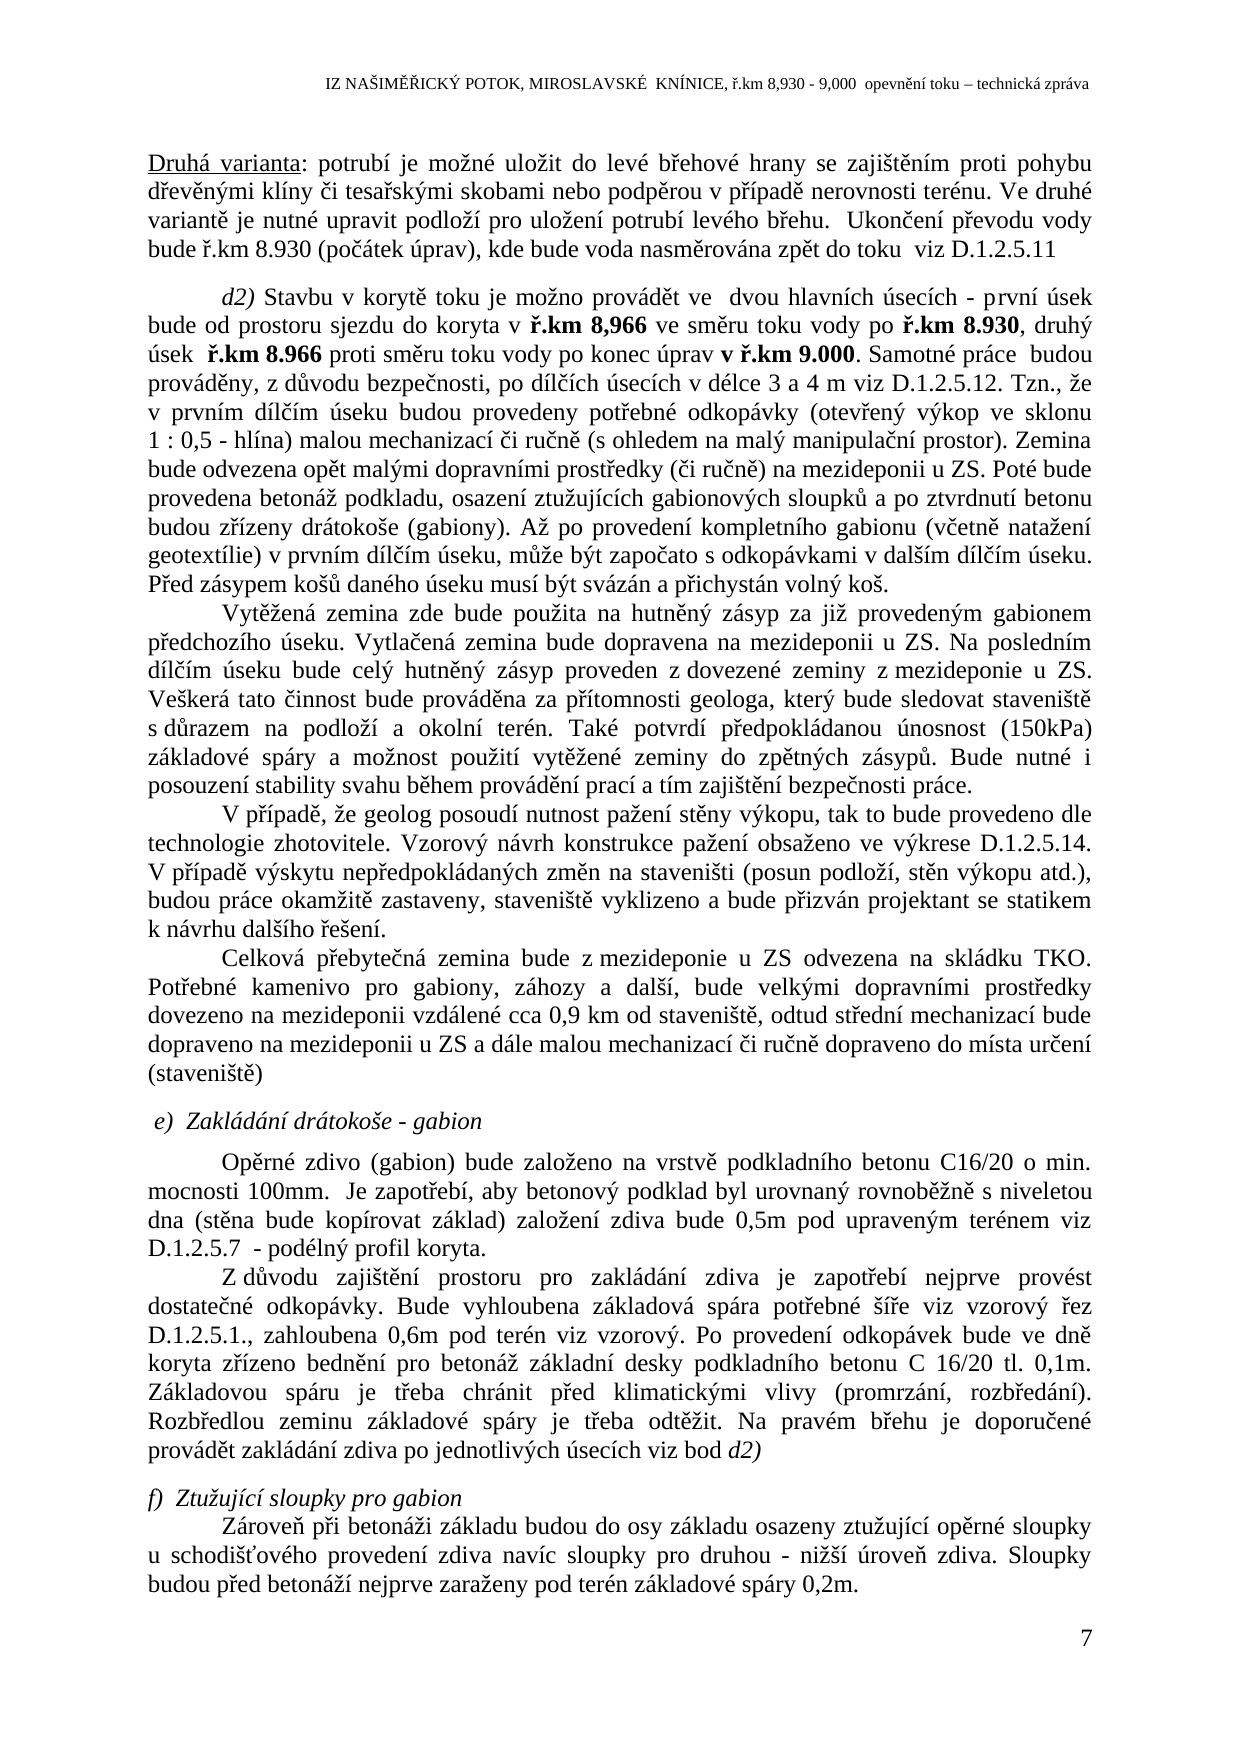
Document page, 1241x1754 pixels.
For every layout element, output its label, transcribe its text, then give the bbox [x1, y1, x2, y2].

text Zároveň při betonáži základu budou do osy základu osazeny ztužující opěrné sloupky u schodišťového provedení zdiva navíc sloupky pro druhou - nižší úroveň zdiva. Sloupky budou před betonáží nejprve zaraženy pod terén základové spáry 0,2m. [148, 1511, 1093, 1598]
text Z důvodu zajištění prostoru pro zakládání zdiva je zapotřebí nejprve provést dostatečné odkopávky. Bude vyhloubena základová spára potřebné šíře viz vzorový řez D.1.2.5.1., zahloubena 0,6m pod terén viz vzorový. Po provedení odkopávek bude ve dně koryta zřízeno bednění pro betonáž základní desky podkladního betonu C 16/20 tl. 0,1m. Základovou spáru je třeba chránit před klimatickými vlivy (promrzání, rozbředání). Rozbředlou zeminu základové spáry je třeba odtěžit. Na pravém břehu je doporučené provádět zakládání zdiva po jednotlivých úsecích viz bod d2) [148, 1262, 1093, 1463]
text V případě, že geolog posoudí nutnost pažení stěny výkopu, tak to bude provedeno dle technologie zhotovitele. Vzorový návrh konstrukce pažení obsaženo ve výkrese D.1.2.5.14. V případě výskytu nepředpokládaných změn na staveništi (posun podloží, stěn výkopu atd.), budou práce okamžitě zastaveny, staveniště vyklizeno a bude přizván projektant se statikem k návrhu dalšího řešení. [148, 799, 1093, 943]
text Opěrné zdivo (gabion) bude založeno na vrstvě podkladního betonu C16/20 o min. mocnosti 100mm. Je zapotřebí, aby betonový podklad byl urovnaný rovnoběžně s niveletou dna (stěna bude kopírovat základ) založení zdiva bude 0,5m pod upraveným terénem viz D.1.2.5.7 - podélný profil koryta. [148, 1147, 1093, 1262]
text Druhá varianta: potrubí je možné uložit do levé břehové hrany se zajištěním proti pohybu dřevěnými klíny či tesařskými skobami nebo podpěrou v případě nerovnosti terénu. Ve druhé variantě je nutné upravit podloží pro uložení potrubí levého břehu. Ukončení převodu vody bude ř.km 8.930 (počátek úprav), kde bude voda nasměrována zpět do toku viz D.1.2.5.11 [148, 148, 1093, 263]
text Vytěžená zemina zde bude použita na hutněný zásyp za již provedeným gabionem předchozího úseku. Vytlačená zemina bude dopravena na mezideponii u ZS. Na posledním dílčím úseku bude celý hutněný zásyp proveden z dovezené zeminy z mezideponie u ZS. Veškerá tato činnost bude prováděna za přítomnosti geologa, který bude sledovat staveniště s důrazem na podloží a okolní terén. Také potvrdí předpokládanou únosnost (150kPa) základové spáry a možnost použití vytěžené zeminy do zpětných zásypů. Bude nutné i posouzení stability svahu během provádění prací a tím zajištění bezpečnosti práce. [148, 598, 1093, 799]
text f) Ztužující sloupky pro gabion [148, 1483, 1093, 1511]
text d2) Stavbu v korytě toku je možno provádět ve dvou hlavních úsecích - první úsek bude od prostoru sjezdu do koryta v ř.km 8,966 ve směru toku vody po ř.km 8.930, druhý úsek ř.km 8.966 proti směru toku vody po konec úprav v ř.km 9.000. Samotné práce budou prováděny, z důvodu bezpečnosti, po dílčích úsecích v délce 3 a 4 m viz D.1.2.5.12. Tzn., že v prvním dílčím úseku budou provedeny potřebné odkopávky (otevřený výkop ve sklonu 1 : 0,5 - hlína) malou mechanizací či ručně (s ohledem na malý manipulační prostor). Zemina bude odvezena opět malými dopravními prostředky (či ručně) na mezideponii u ZS. Poté bude provedena betonáž podkladu, osazení ztužujících gabionových sloupků a po ztvrdnutí betonu budou zřízeny drátokoše (gabiony). Až po provedení kompletního gabionu (včetně natažení geotextílie) v prvním dílčím úseku, může být započato s odkopávkami v dalším dílčím úseku. Před zásypem košů daného úseku musí být svázán a přichystán volný koš. [148, 282, 1093, 598]
text Celková přebytečná zemina bude z mezideponie u ZS odvezena na skládku TKO. Potřebné kamenivo pro gabiony, záhozy a další, bude velkými dopravními prostředky dovezeno na mezideponii vzdálené cca 0,9 km od staveniště, odtud střední mechanizací bude dopraveno na mezideponii u ZS a dále malou mechanizací či ručně dopraveno do místa určení (staveniště) [148, 943, 1093, 1087]
text e) Zakládání drátokoše - gabion [148, 1106, 1093, 1135]
